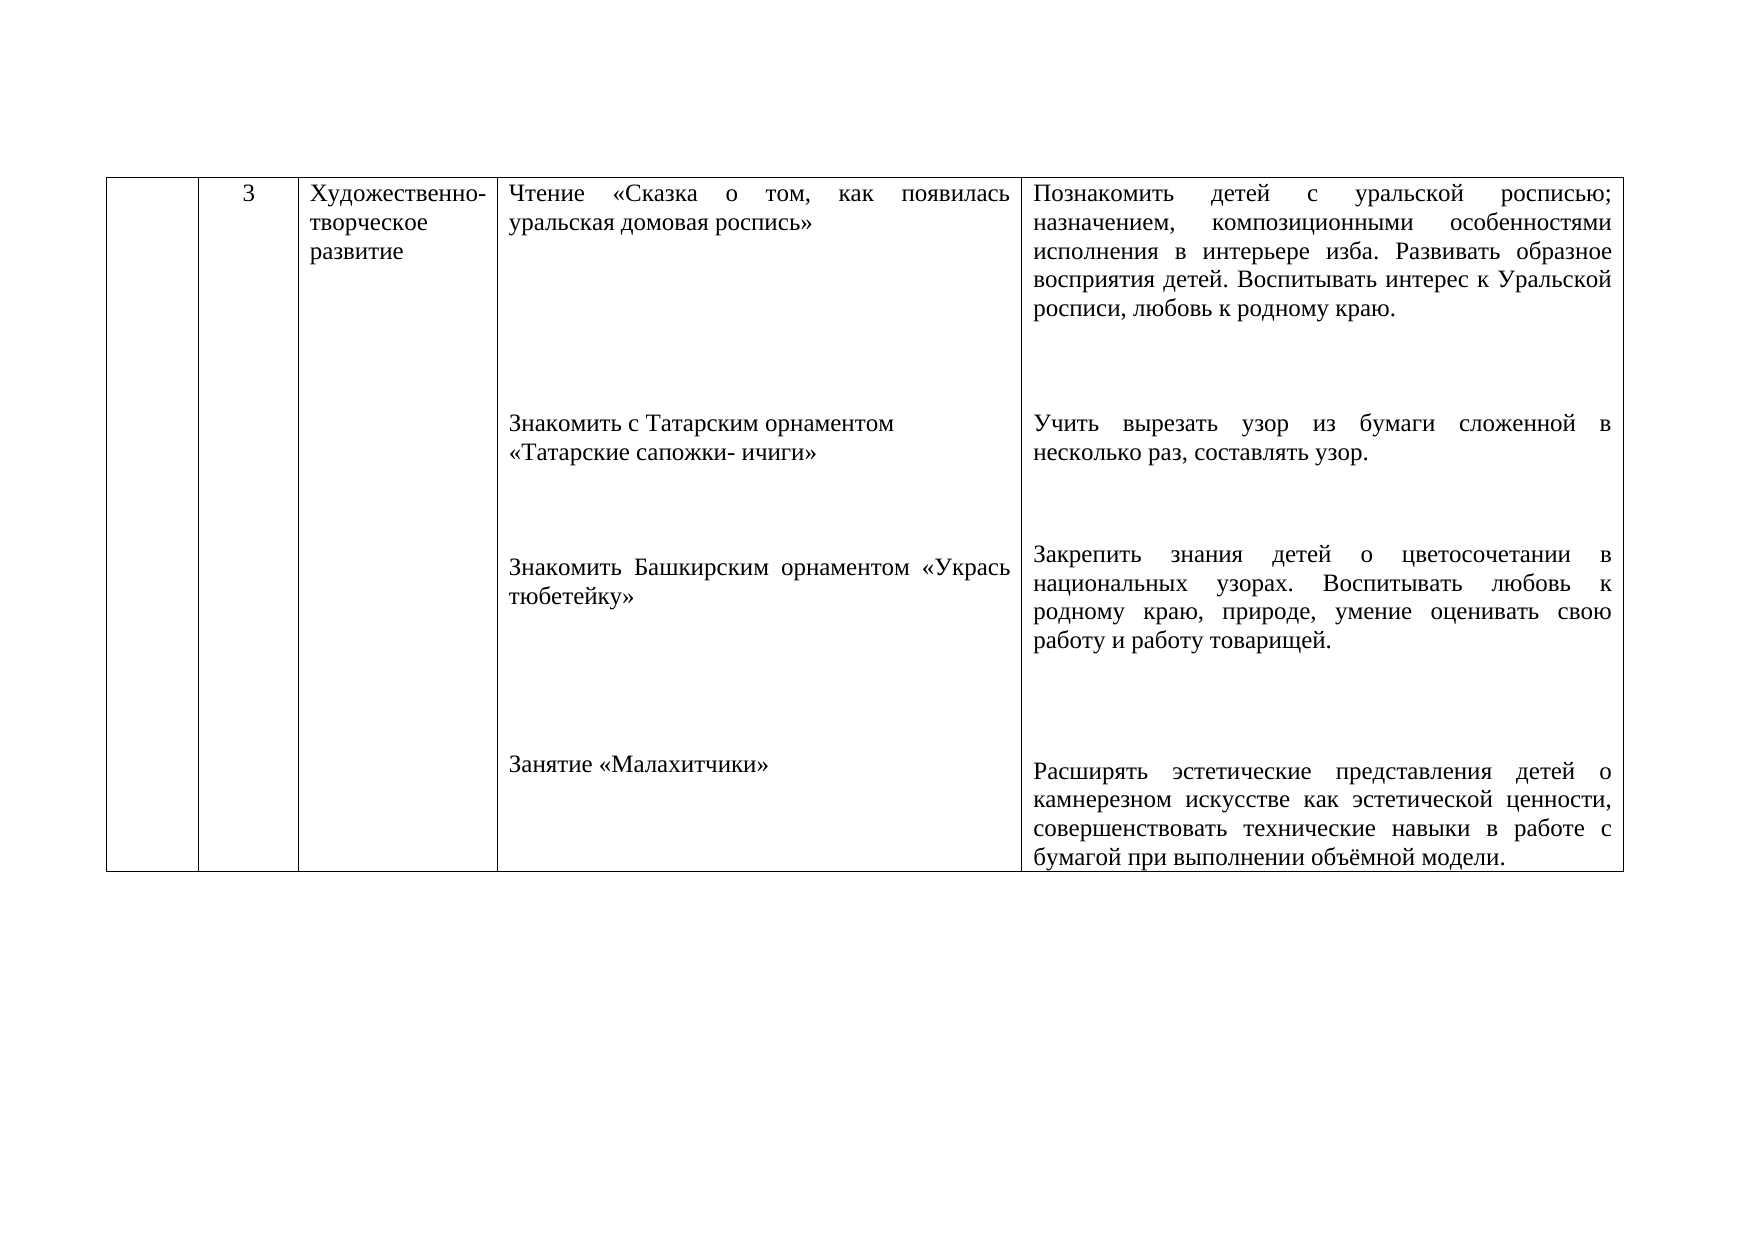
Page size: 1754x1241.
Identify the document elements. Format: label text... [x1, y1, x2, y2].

table_cell Познакомить детей с уральской росписью; назначением, композиционными особенностями исполнения в интерьере изба. Развивать образное восприятия детей. Воспитывать интерес к Уральской росписи, любовь к родному краю. Учить вырезать узор из бумаги сложенной в несколько раз, составлять узор. Закрепить знания детей о цветосочетании в национальных узорах. Воспитывать любовь к родному краю, природе, умение оценивать свою работу и работу товарищей. Расширять эстетические представления детей о камнерезном искусстве как эстетической ценности, совершенствовать технические навыки в работе с бумагой при выполнении объёмной модели. [1022, 178, 1623, 871]
table_cell Художественно-творческое развитие [299, 178, 497, 871]
table_cell 3 [199, 178, 298, 871]
table_cell Чтение «Сказка о том, как появилась уральская домовая роспись» Знакомить с Татарским орнаментом «Татарские сапожки- ичиги» Знакомить Башкирским орнаментом «Укрась тюбетейку» Занятие «Малахитчики» [498, 178, 1021, 871]
